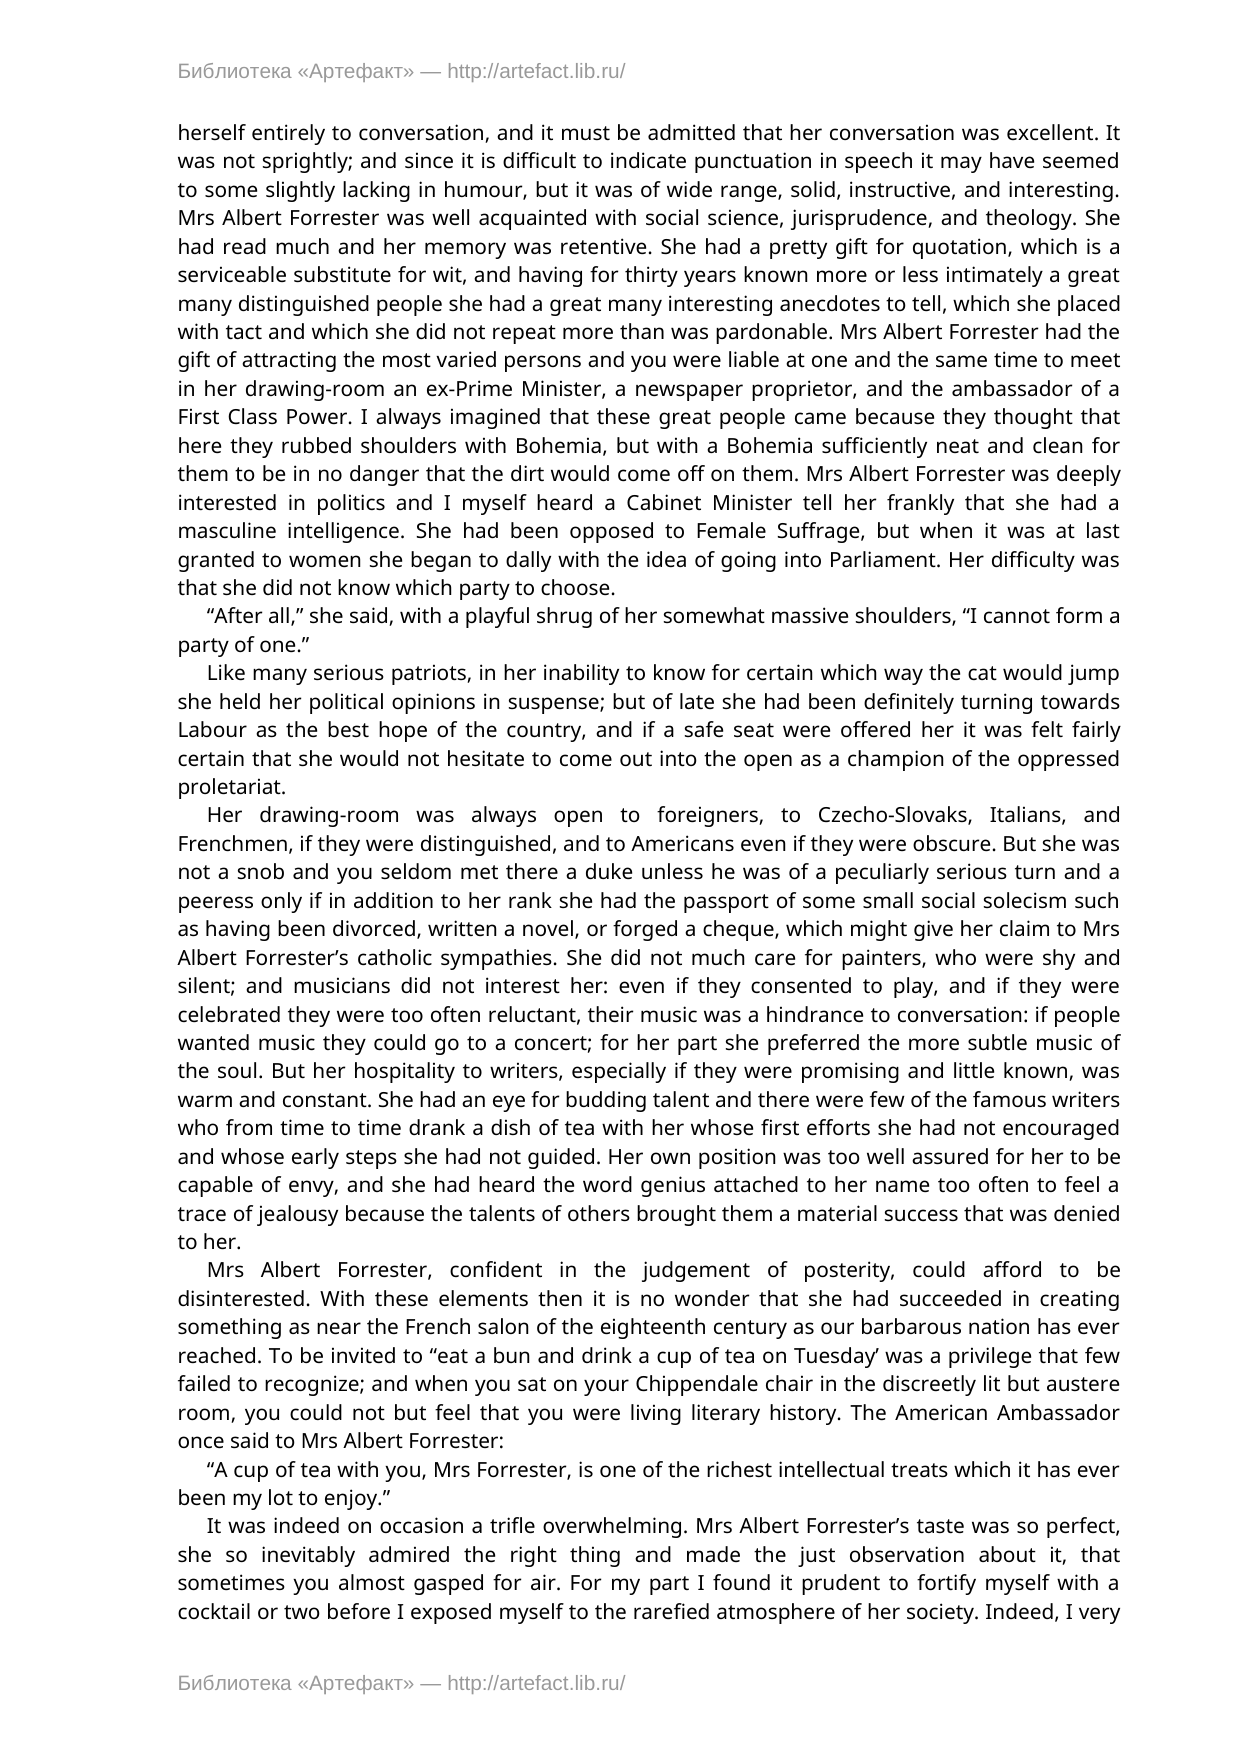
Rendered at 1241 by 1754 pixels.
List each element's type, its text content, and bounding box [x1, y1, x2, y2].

text Her drawing-room was always open to foreigners, to Czecho-Slovaks, Italians, and Frenchmen, if they were distinguished, and to Americans even if they were obscure. But she was not a snob and you seldom met there a duke unless he was of a peculiarly serious turn and a peeress only if in addition to her rank she had the passport of some small social solecism such as having been divorced, written a novel, or forged a cheque, which might give her claim to Mrs Albert Forrester’s catholic sympathies. She did not much care for painters, who were shy and silent; and musicians did not interest her: even if they consented to play, and if they were celebrated they were too often reluctant, their music was a hindrance to conversation: if people wanted music they could go to a concert; for her part she preferred the more subtle music of the soul. But her hospitality to writers, especially if they were promising and little known, was warm and constant. She had an eye for budding talent and there were few of the famous writers who from time to time drank a dish of tea with her whose first efforts she had not encouraged and whose early steps she had not guided. Her own position was too well assured for her to be capable of envy, and she had heard the word genius attached to her name too often to feel a trace of jealousy because the talents of others brought them a material success that was denied to her. [177, 801, 1122, 1256]
text Like many serious patriots, in her inability to know for certain which way the cat would jump she held her political opinions in suspense; but of late she had been definitely turning towards Labour as the best hope of the country, and if a safe seat were offered her it was felt fairly certain that she would not hesitate to come out into the open as a champion of the oppressed proletariat. [177, 658, 1122, 801]
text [177, 1512, 1122, 1625]
text Mrs Albert Forrester, confident in the judgement of posterity, could afford to be disinterested. With these elements then it is no wonder that she had succeeded in creating something as near the French salon of the eighteenth century as our barbarous nation has ever reached. To be invited to “eat a bun and drink a cup of tea on Tuesday’ was a privilege that few failed to recognize; and when you sat on your Chippendale chair in the discreetly lit but austere room, you could not but feel that you were living literary history. The American Ambassador once said to Mrs Albert Forrester: [177, 1256, 1122, 1455]
text “A cup of tea with you, Mrs Forrester, is one of the richest intellectual treats which it has ever been my lot to enjoy.” [177, 1455, 1122, 1512]
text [177, 118, 1122, 602]
text “After all,” she said, with a playful shrug of her somewhat massive shoulders, “I cannot form a party of one.” [177, 602, 1122, 658]
